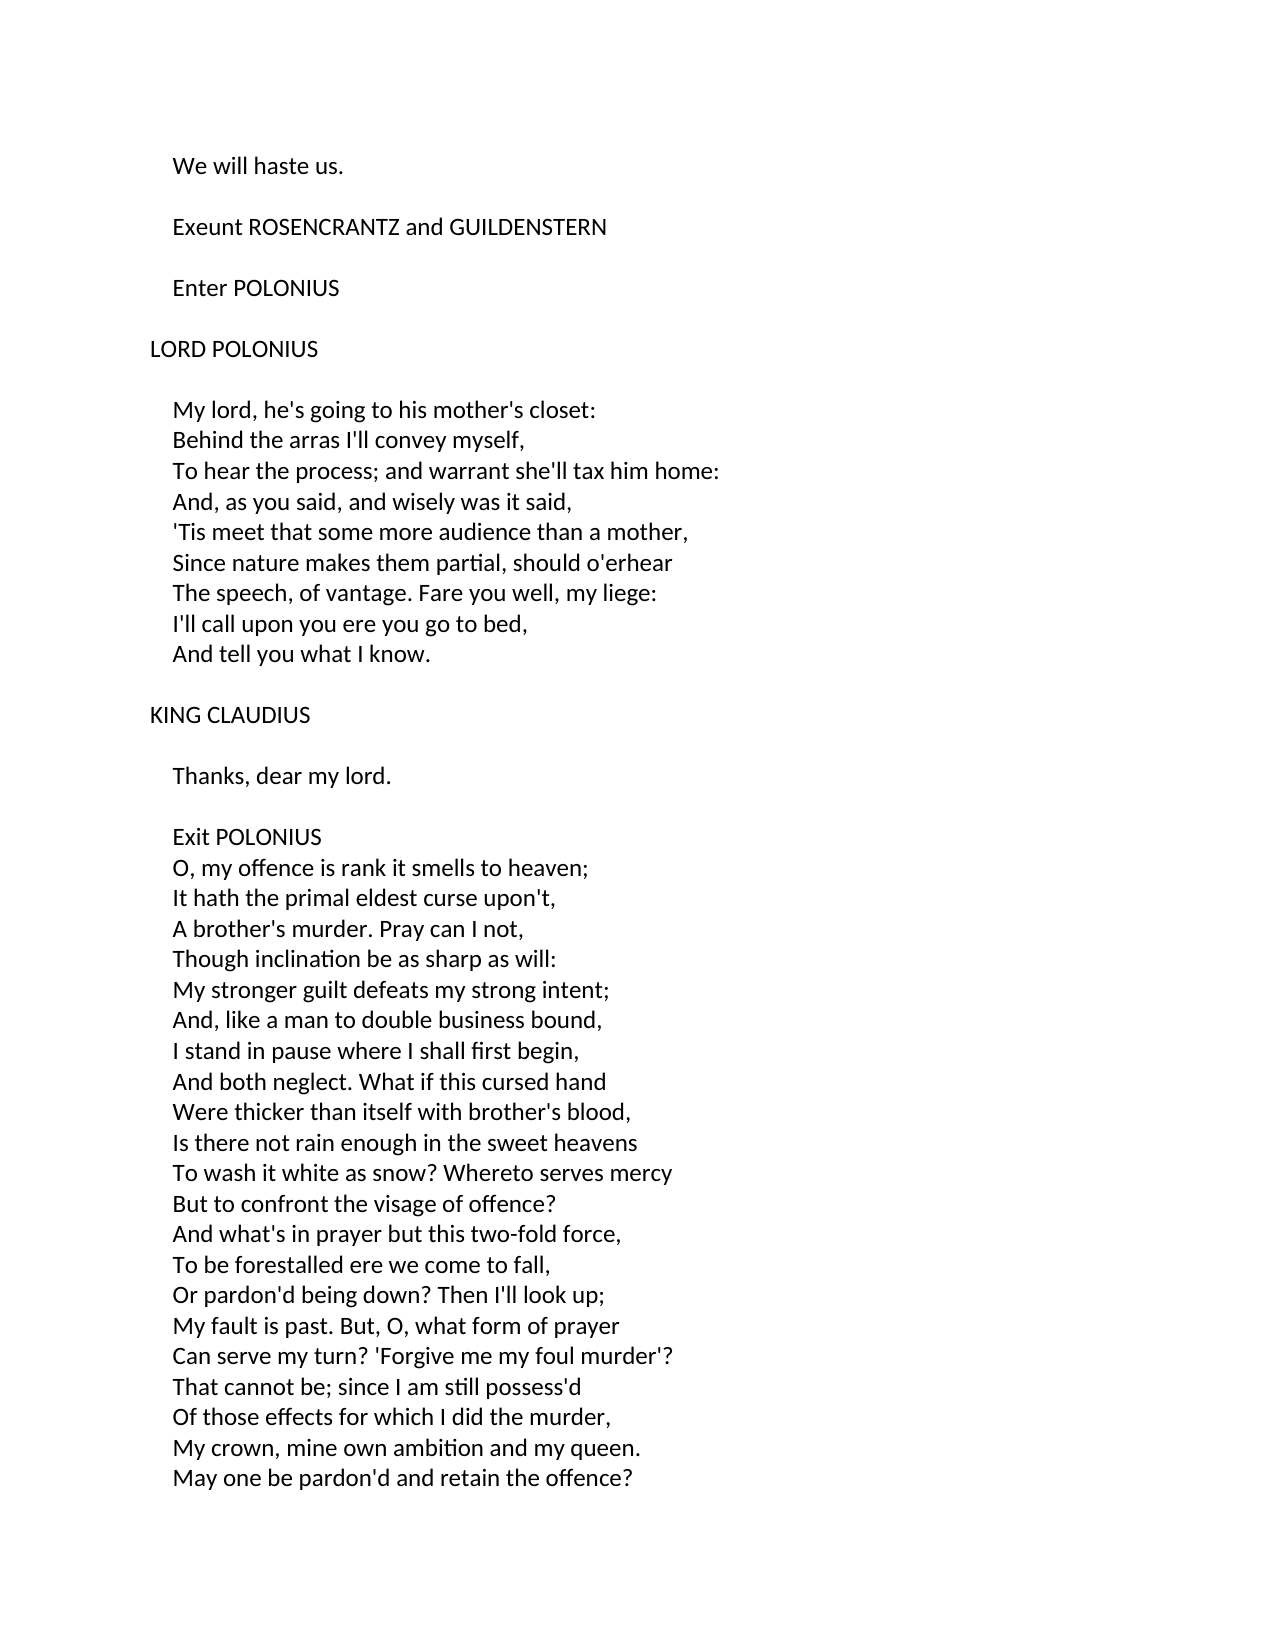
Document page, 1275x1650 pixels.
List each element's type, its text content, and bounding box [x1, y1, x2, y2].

text Of those effects for which I did the murder, [150, 1401, 1125, 1432]
text Since nature makes them partial, should o'erhear [150, 547, 1125, 577]
text But to confront the visage of offence? [150, 1188, 1125, 1218]
text Behind the arras I'll convey myself, [150, 425, 1125, 455]
text KING CLAUDIUS [150, 699, 1125, 730]
text May one be pardon'd and retain the offence? [150, 1462, 1125, 1493]
text It hath the primal eldest curse upon't, [150, 882, 1125, 913]
text Thanks, dear my lord. [150, 760, 1125, 791]
text Enter POLONIUS [150, 272, 1125, 303]
text Or pardon'd being down? Then I'll look up; [150, 1279, 1125, 1310]
text The speech, of vantage. Fare you well, my liege: [150, 577, 1125, 608]
text To wash it white as snow? Whereto serves mercy [150, 1157, 1125, 1188]
text And, like a man to double business bound, [150, 1004, 1125, 1035]
text 'Tis meet that some more audience than a mother, [150, 516, 1125, 547]
text Exeunt ROSENCRANTZ and GUILDENSTERN [150, 211, 1125, 242]
text Exit POLONIUS [150, 821, 1125, 852]
text I'll call upon you ere you go to bed, [150, 608, 1125, 638]
text And both neglect. What if this cursed hand [150, 1066, 1125, 1096]
text My crown, mine own ambition and my queen. [150, 1432, 1125, 1462]
text Were thicker than itself with brother's blood, [150, 1096, 1125, 1127]
text O, my offence is rank it smells to heaven; [150, 852, 1125, 882]
text Can serve my turn? 'Forgive me my foul murder'? [150, 1340, 1125, 1371]
text My stronger guilt defeats my strong intent; [150, 974, 1125, 1004]
text Is there not rain enough in the sweet heavens [150, 1127, 1125, 1157]
text We will haste us. [150, 150, 1125, 181]
text To be forestalled ere we come to fall, [150, 1249, 1125, 1279]
text Though inclination be as sharp as will: [150, 943, 1125, 974]
text LORD POLONIUS [150, 333, 1125, 364]
text My lord, he's going to his mother's closet: [150, 394, 1125, 425]
text My fault is past. But, O, what form of prayer [150, 1310, 1125, 1340]
text That cannot be; since I am still possess'd [150, 1371, 1125, 1401]
text I stand in pause where I shall first begin, [150, 1035, 1125, 1066]
text And, as you said, and wisely was it said, [150, 486, 1125, 516]
text And what's in prayer but this two-fold force, [150, 1218, 1125, 1249]
text A brother's murder. Pray can I not, [150, 913, 1125, 943]
text And tell you what I know. [150, 638, 1125, 669]
text To hear the process; and warrant she'll tax him home: [150, 455, 1125, 486]
